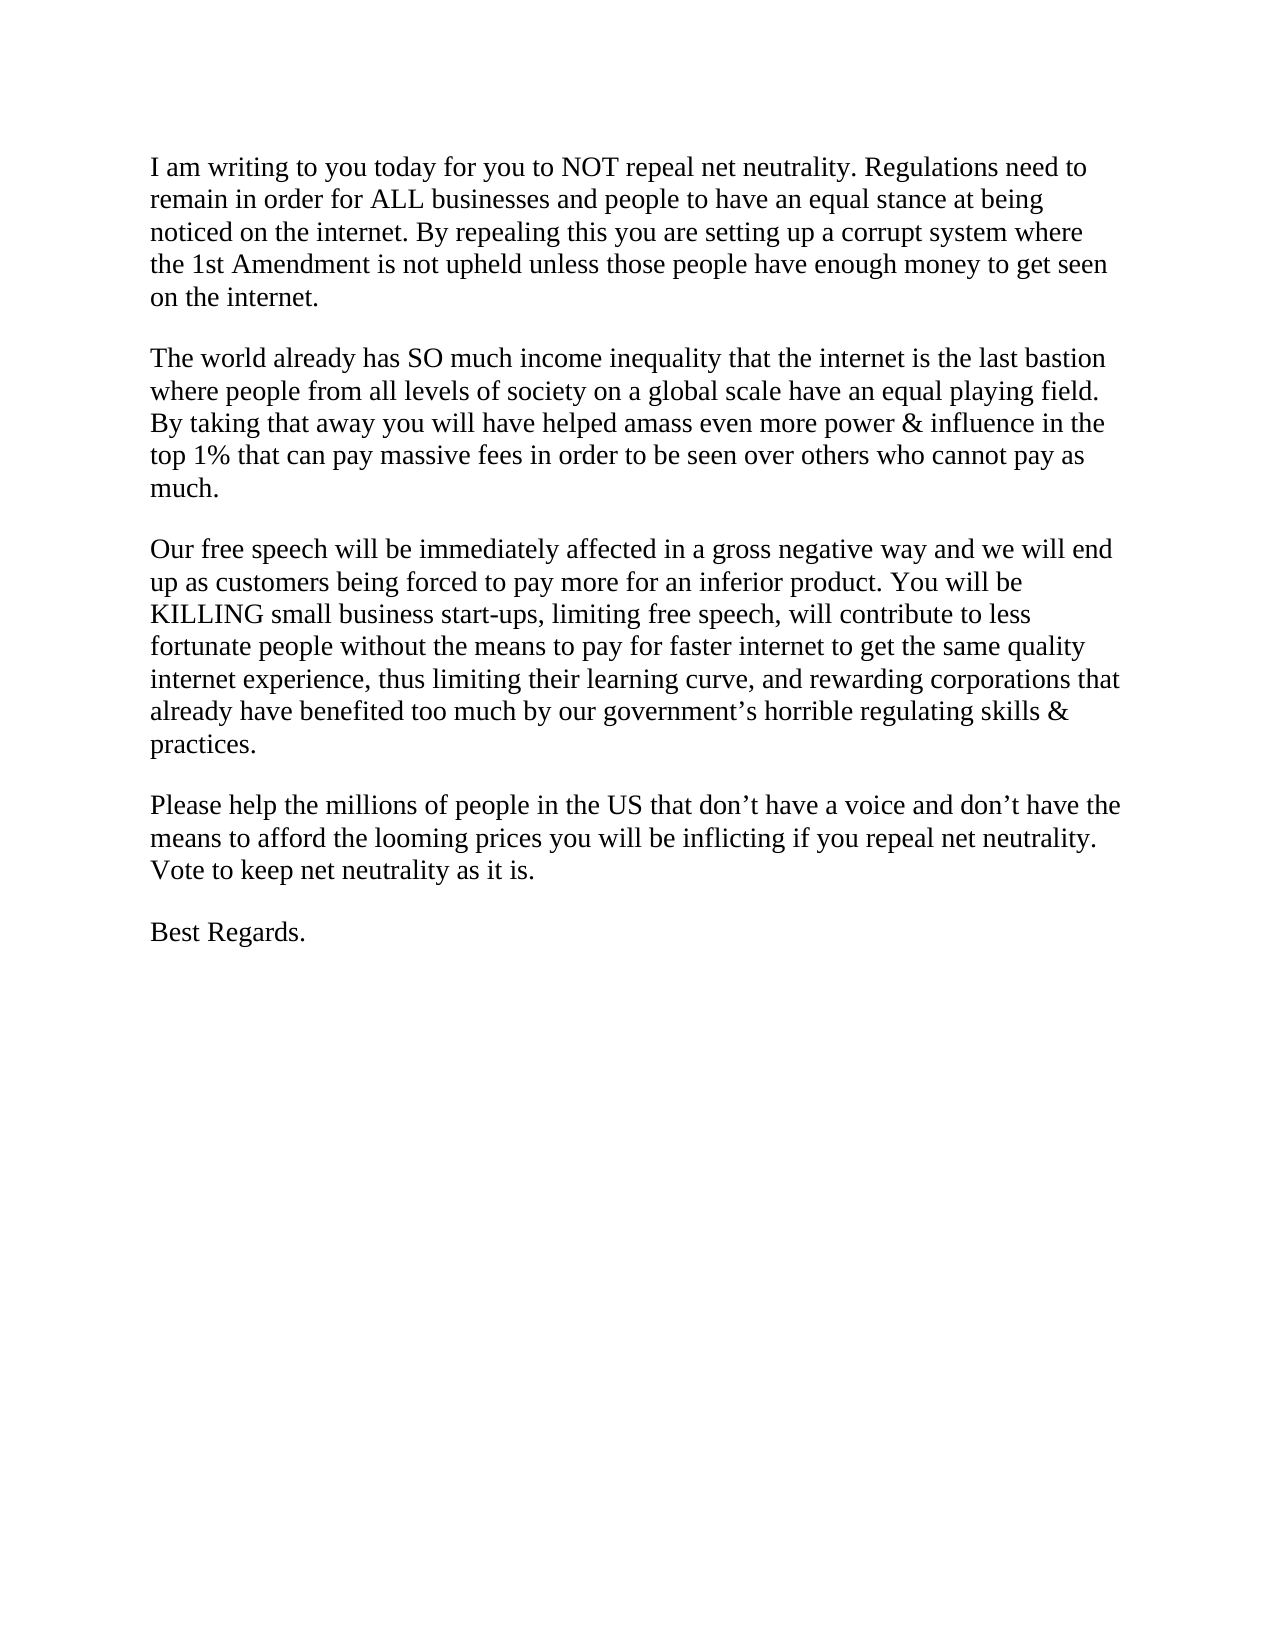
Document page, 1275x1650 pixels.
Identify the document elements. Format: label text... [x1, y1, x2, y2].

text I am writing to you today for you to NOT repeal net neutrality. Regulations need to remain in order for ALL businesses and people to have an equal stance at being noticed on the internet. By repealing this you are setting up a corrupt system where the 1st Amendment is not upheld unless those people have enough money to get seen on the internet. [150, 150, 1125, 312]
text Our free speech will be immediately affected in a gross negative way and we will end up as customers being forced to pay more for an inferior product. You will be KILLING small business start-ups, limiting free speech, will contribute to less fortunate people without the means to pay for faster internet to get the same quality internet experience, thus limiting their learning curve, and rewarding corporations that already have benefited too much by our government’s horrible regulating skills & practices. [150, 532, 1125, 759]
text The world already has SO much income inequality that the internet is the last bastion where people from all levels of society on a global scale have an equal playing field. By taking that away you will have helped amass even more power & influence in the top 1% that can pay massive fees in order to be seen over others who cannot pay as much. [150, 341, 1125, 503]
text Please help the millions of people in the US that don’t have a voice and don’t have the means to afford the looming prices you will be inflicting if you repeal net neutrality. Vote to keep net neutrality as it is. [150, 788, 1125, 885]
text Best Regards. [150, 914, 1125, 947]
